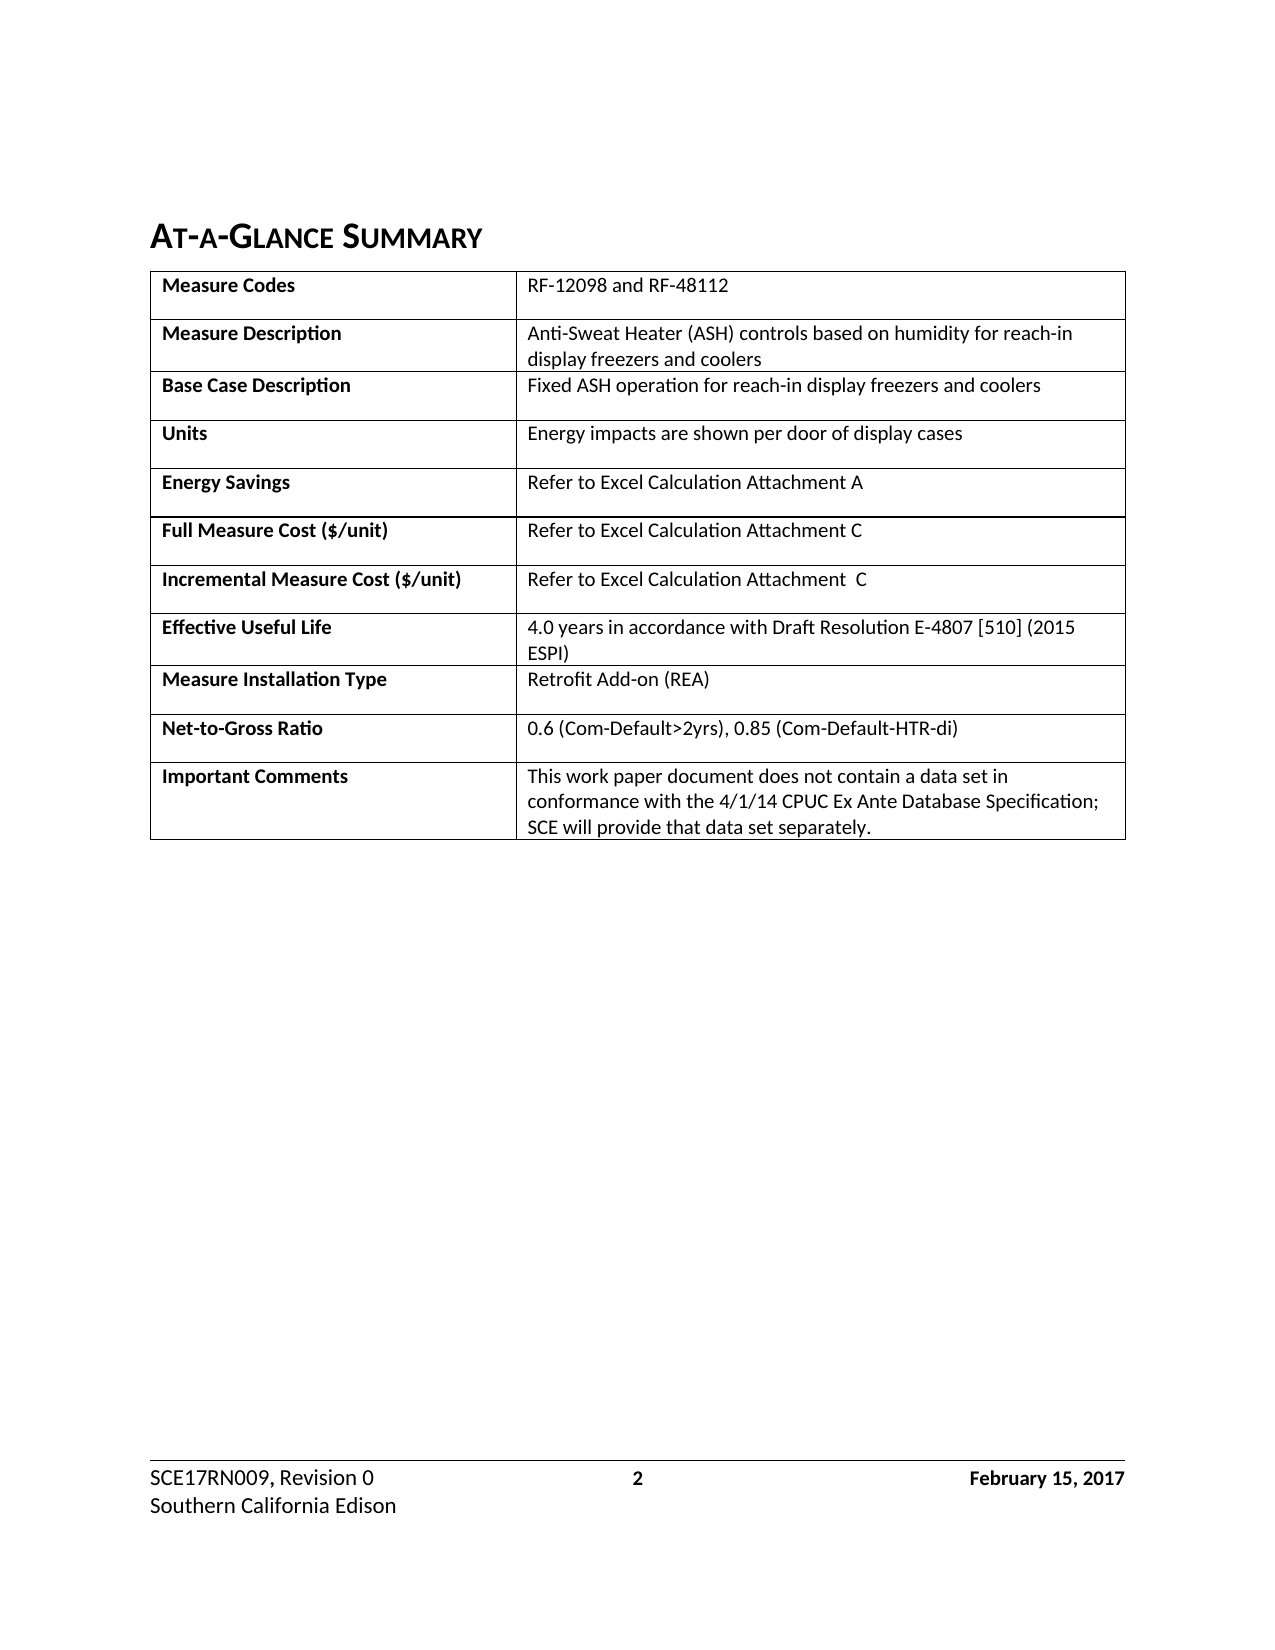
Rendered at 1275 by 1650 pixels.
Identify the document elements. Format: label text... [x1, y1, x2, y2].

table_cell This work paper document does not contain a data set in conformance with the 4/1/14 CPUC Ex Ante Database Specification; SCE will provide that data set separately. [517, 763, 1125, 839]
table_cell Incremental Measure Cost ($/unit) [151, 566, 516, 613]
table_cell Fixed ASH operation for reach-in display freezers and coolers [517, 372, 1125, 419]
table_cell Energy Savings [151, 469, 516, 516]
table_header Measure Codes [151, 272, 516, 319]
table_cell Full Measure Cost ($/unit) [151, 518, 516, 565]
table_cell Measure Installation Type [151, 666, 516, 714]
table_cell Energy impacts are shown per door of display cases [517, 421, 1125, 468]
table_header RF-12098 and RF-48112 [517, 272, 1125, 319]
table_cell Units [151, 421, 516, 468]
table_cell Effective Useful Life [151, 614, 516, 665]
table_cell Base Case Description [151, 372, 516, 419]
subtitle At-a-Glance Summary [150, 212, 1125, 258]
table_cell Anti-Sweat Heater (ASH) controls based on humidity for reach-in display freezers and coolers [517, 320, 1125, 371]
table_cell Net-to-Gross Ratio [151, 715, 516, 762]
table_cell Retrofit Add-on (REA) [517, 666, 1125, 714]
table_cell 4.0 years in accordance with Draft Resolution E-4807 [510] (2015 ESPI) [517, 614, 1125, 665]
table_cell Important Comments [151, 763, 516, 839]
table_cell 0.6 (Com-Default>2yrs), 0.85 (Com-Default-HTR-di) [517, 715, 1125, 762]
table_cell Refer to Excel Calculation Attachment C [517, 566, 1125, 613]
table_cell Refer to Excel Calculation Attachment A [517, 469, 1125, 516]
table_cell Measure Description [151, 320, 516, 371]
table_cell Refer to Excel Calculation Attachment C [517, 518, 1125, 565]
